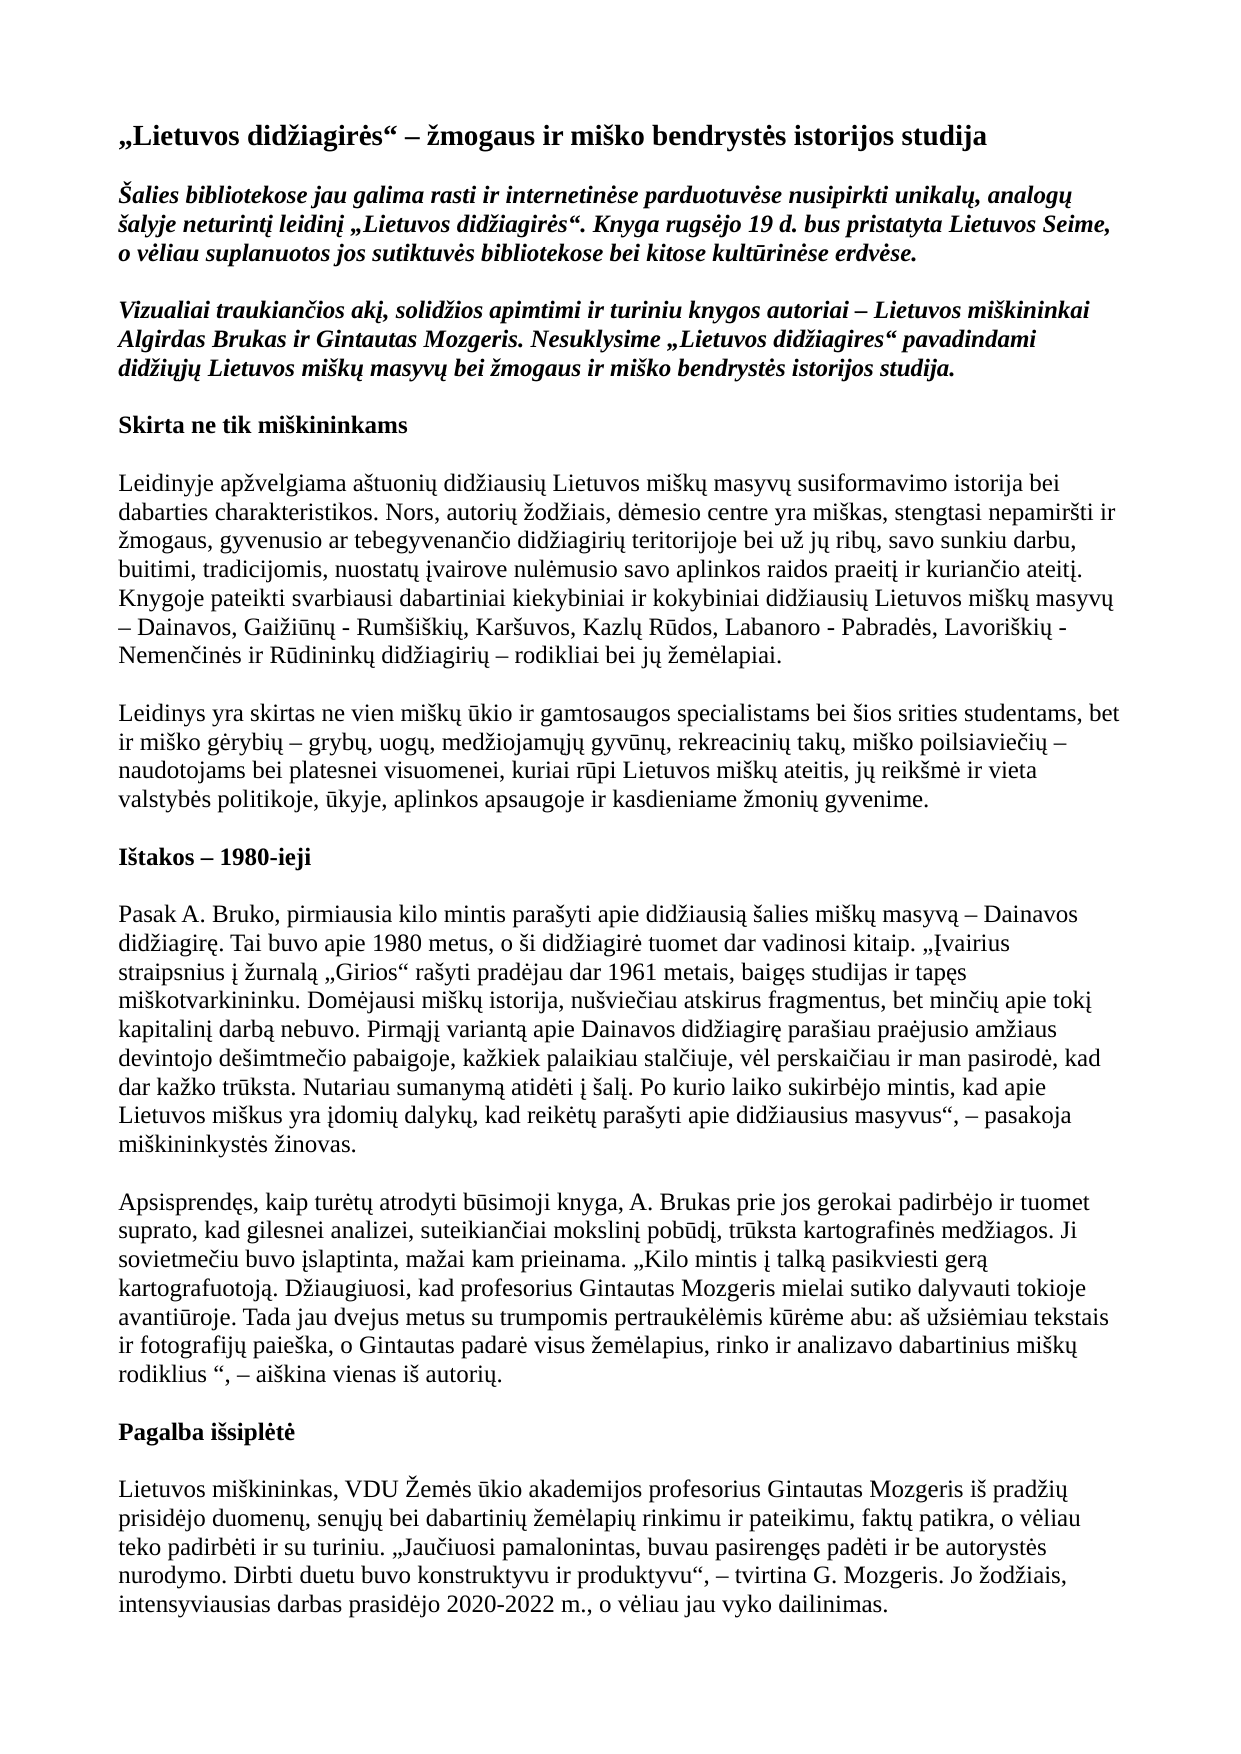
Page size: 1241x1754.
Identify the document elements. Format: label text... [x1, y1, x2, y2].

text Šalies bibliotekose jau galima rasti ir internetinėse parduotuvėse nusipirkti unikalų, analogų šalyje neturintį leidinį „Lietuvos didžiagirės“. Knyga rugsėjo 19 d. bus pristatyta Lietuvos Seime, o vėliau suplanuotos jos sutiktuvės bibliotekose bei kitose kultūrinėse erdvėse. [118, 180, 1122, 267]
text Leidinys yra skirtas ne vien miškų ūkio ir gamtosaugos specialistams bei šios srities studentams, bet ir miško gėrybių – grybų, uogų, medžiojamųjų gyvūnų, rekreacinių takų, miško poilsiaviečių – naudotojams bei platesnei visuomenei, kuriai rūpi Lietuvos miškų ateitis, jų reikšmė ir vieta valstybės politikoje, ūkyje, aplinkos apsaugoje ir kasdieniame žmonių gyvenime. [118, 698, 1122, 813]
text Vizualiai traukiančios akį, solidžios apimtimi ir turiniu knygos autoriai – Lietuvos miškininkai Algirdas Brukas ir Gintautas Mozgeris. Nesuklysime „Lietuvos didžiagires“ pavadindami didžiųjų Lietuvos miškų masyvų bei žmogaus ir miško bendrystės istorijos studija. [118, 295, 1122, 382]
text „Lietuvos didžiagirės“ – žmogaus ir miško bendrystės istorijos studija [118, 118, 1122, 152]
text Pasak A. Bruko, pirmiausia kilo mintis parašyti apie didžiausią šalies miškų masyvą – Dainavos didžiagirę. Tai buvo apie 1980 metus, o ši didžiagirė tuomet dar vadinosi kitaip. „Įvairius straipsnius į žurnalą „Girios“ rašyti pradėjau dar 1961 metais, baigęs studijas ir tapęs miškotvarkininku. Domėjausi miškų istorija, nušviečiau atskirus fragmentus, bet minčių apie tokį kapitalinį darbą nebuvo. Pirmąjį variantą apie Dainavos didžiagirę parašiau praėjusio amžiaus devintojo dešimtmečio pabaigoje, kažkiek palaikiau stalčiuje, vėl perskaičiau ir man pasirodė, kad dar kažko trūksta. Nutariau sumanymą atidėti į šalį. Po kurio laiko sukirbėjo mintis, kad apie Lietuvos miškus yra įdomių dalykų, kad reikėtų parašyti apie didžiausius masyvus“, – pasakoja miškininkystės žinovas. [118, 899, 1122, 1158]
text Leidinyje apžvelgiama aštuonių didžiausių Lietuvos miškų masyvų susiformavimo istorija bei dabarties charakteristikos. Nors, autorių žodžiais, dėmesio centre yra miškas, stengtasi nepamiršti ir žmogaus, gyvenusio ar tebegyvenančio didžiagirių teritorijoje bei už jų ribų, savo sunkiu darbu, buitimi, tradicijomis, nuostatų įvairove nulėmusio savo aplinkos raidos praeitį ir kuriančio ateitį. Knygoje pateikti svarbiausi dabartiniai kiekybiniai ir kokybiniai didžiausių Lietuvos miškų masyvų – Dainavos, Gaižiūnų - Rumšiškių, Karšuvos, Kazlų Rūdos, Labanoro - Pabradės, Lavoriškių - Nemenčinės ir Rūdininkų didžiagirių – rodikliai bei jų žemėlapiai. [118, 468, 1122, 669]
text Pagalba išsiplėtė [118, 1417, 1122, 1445]
text Apsisprendęs, kaip turėtų atrodyti būsimoji knyga, A. Brukas prie jos gerokai padirbėjo ir tuomet suprato, kad gilesnei analizei, suteikiančiai mokslinį pobūdį, trūksta kartografinės medžiagos. Ji sovietmečiu buvo įslaptinta, mažai kam prieinama. „Kilo mintis į talką pasikviesti gerą kartografuotoją. Džiaugiuosi, kad profesorius Gintautas Mozgeris mielai sutiko dalyvauti tokioje avantiūroje. Tada jau dvejus metus su trumpomis pertraukėlėmis kūrėme abu: aš užsiėmiau tekstais ir fotografijų paieška, o Gintautas padarė visus žemėlapius, rinko ir analizavo dabartinius miškų rodiklius “, – aiškina vienas iš autorių. [118, 1187, 1122, 1388]
text Ištakos – 1980-ieji [118, 842, 1122, 870]
text Skirta ne tik miškininkams [118, 410, 1122, 439]
text Lietuvos miškininkas, VDU Žemės ūkio akademijos profesorius Gintautas Mozgeris iš pradžių prisidėjo duomenų, senųjų bei dabartinių žemėlapių rinkimu ir pateikimu, faktų patikra, o vėliau teko padirbėti ir su turiniu. „Jaučiuosi pamalonintas, buvau pasirengęs padėti ir be autorystės nurodymo. Dirbti duetu buvo konstruktyvu ir produktyvu“, – tvirtina G. Mozgeris. Jo žodžiais, intensyviausias darbas prasidėjo 2020-2022 m., o vėliau jau vyko dailinimas. [118, 1474, 1122, 1618]
